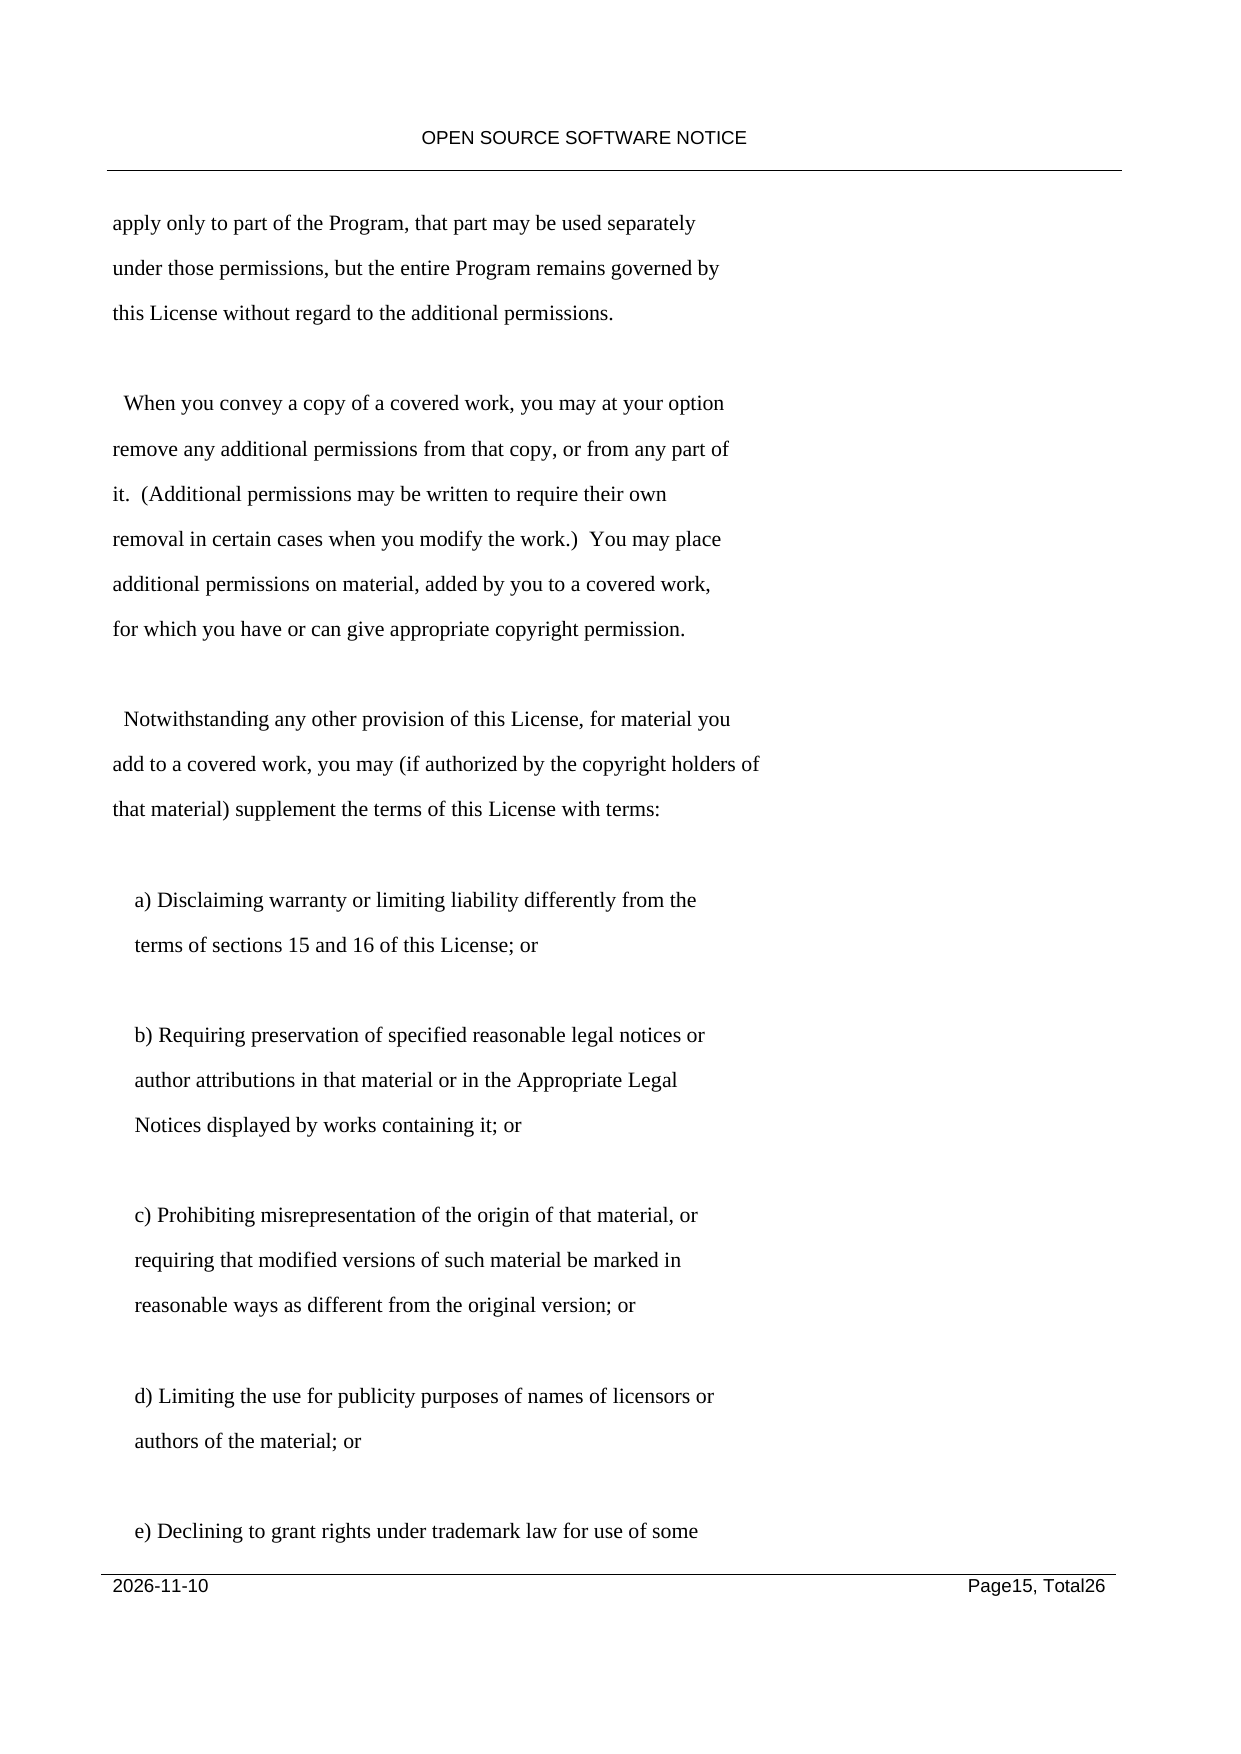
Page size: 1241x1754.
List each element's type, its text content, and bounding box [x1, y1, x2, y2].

text removal in certain cases when you modify the work.) You may place [112, 522, 1128, 554]
text authors of the material; or [112, 1424, 1128, 1457]
text e) Declining to grant rights under trademark law for use of some [112, 1514, 1128, 1547]
text When you convey a copy of a covered work, you may at your option [112, 387, 1128, 419]
text requiring that modified versions of such material be marked in [112, 1244, 1128, 1276]
text for which you have or can give appropriate copyright permission. [112, 612, 1128, 645]
text add to a covered work, you may (if authorized by the copyright holders of [112, 748, 1128, 780]
text it. (Additional permissions may be written to require their own [112, 477, 1128, 509]
text b) Requiring preservation of specified reasonable legal notices or [112, 1018, 1128, 1051]
text Notwithstanding any other provision of this License, for material you [112, 702, 1128, 735]
text that material) supplement the terms of this License with terms: [112, 793, 1128, 825]
text reasonable ways as different from the original version; or [112, 1289, 1128, 1321]
text additional permissions on material, added by you to a covered work, [112, 567, 1128, 600]
text c) Prohibiting misrepresentation of the origin of that material, or [112, 1199, 1128, 1231]
text remove any additional permissions from that copy, or from any part of [112, 432, 1128, 464]
text terms of sections 15 and 16 of this License; or [112, 928, 1128, 961]
text d) Limiting the use for publicity purposes of names of licensors or [112, 1379, 1128, 1412]
text Notices displayed by works containing it; or [112, 1108, 1128, 1141]
text under those permissions, but the entire Program remains governed by [112, 251, 1128, 284]
text this License without regard to the additional permissions. [112, 297, 1128, 329]
text author attributions in that material or in the Appropriate Legal [112, 1063, 1128, 1096]
text apply only to part of the Program, that part may be used separately [112, 206, 1128, 239]
text a) Disclaiming warranty or limiting liability differently from the [112, 883, 1128, 915]
